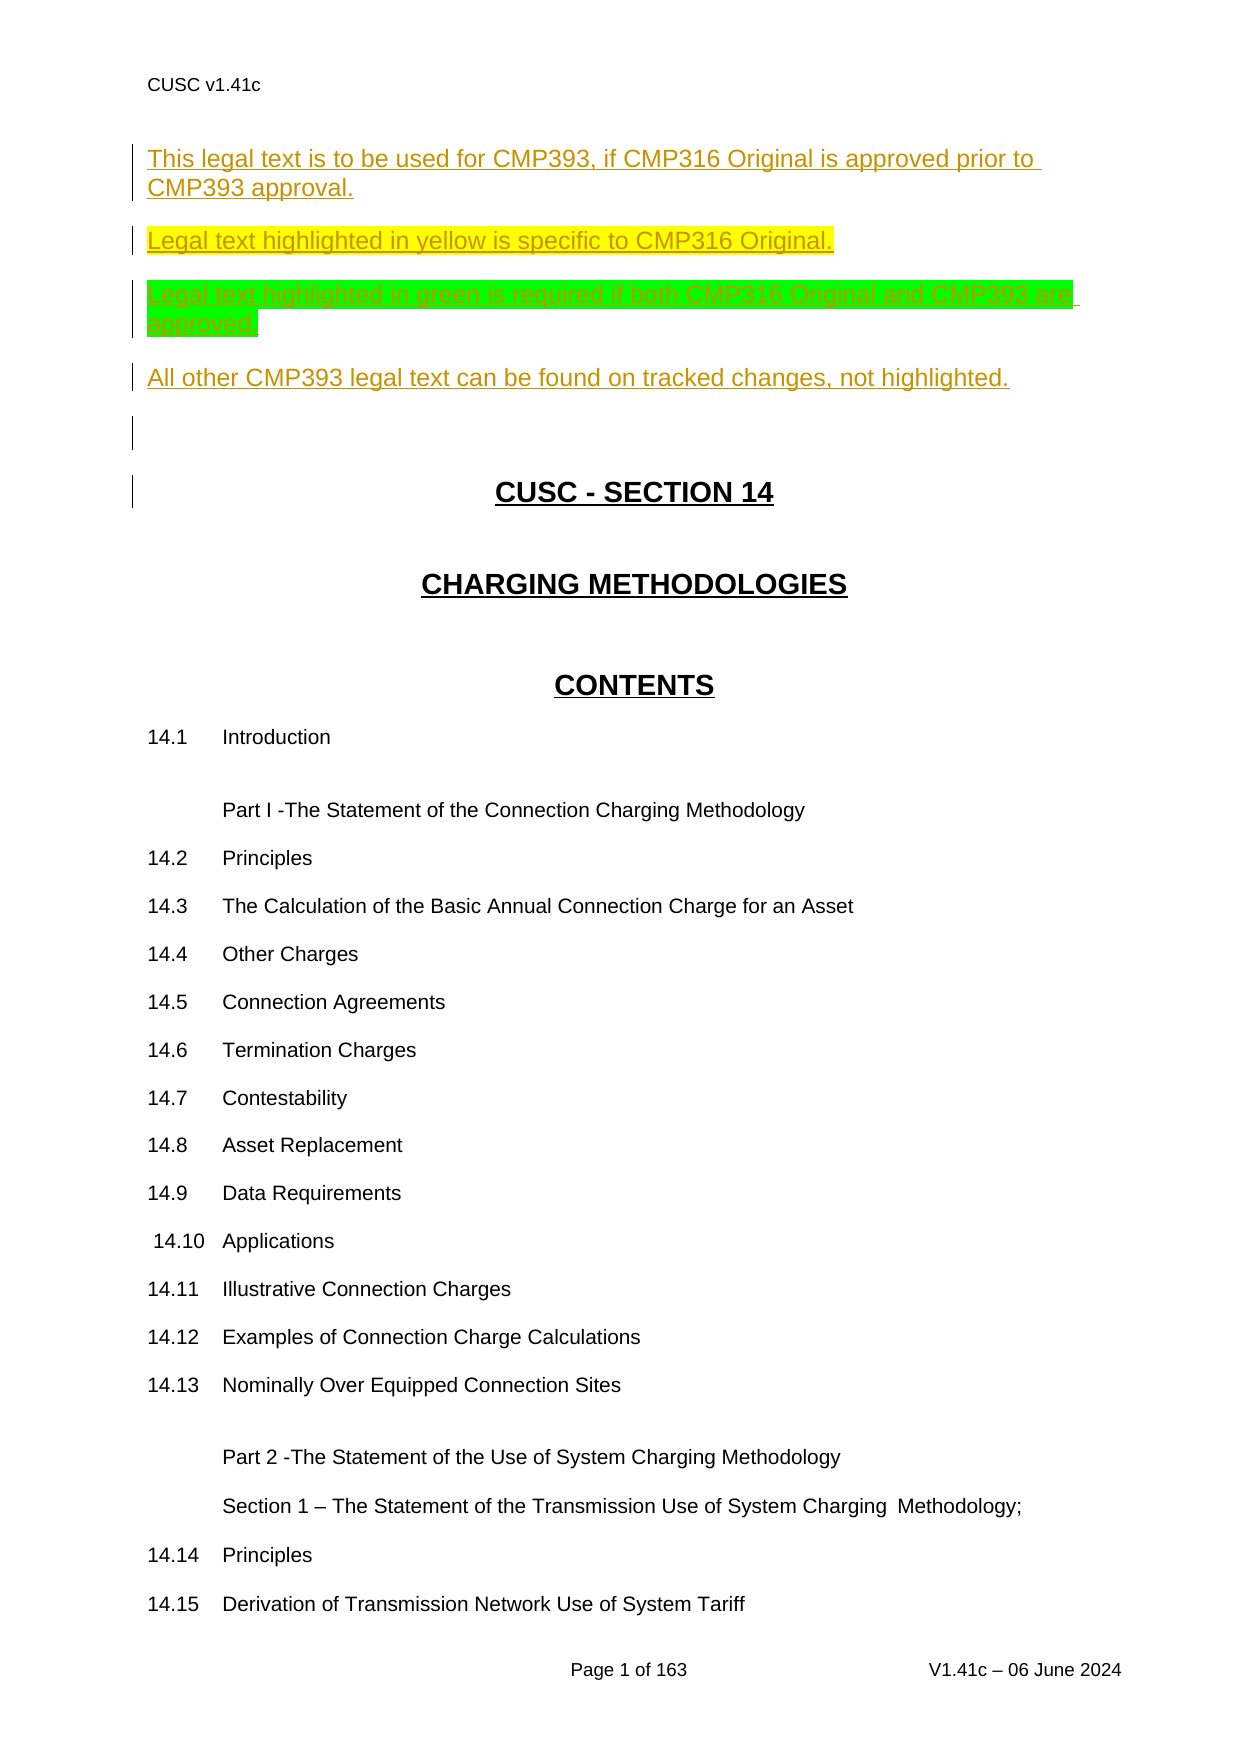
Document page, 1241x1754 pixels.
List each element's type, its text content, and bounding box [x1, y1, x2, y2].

text CONTENTS [147, 667, 1121, 701]
text Part 2 -The Statement of the Use of System Charging Methodology [147, 1445, 1121, 1469]
text 14.14 Principles [147, 1543, 1121, 1567]
text 14.12 Examples of Connection Charge Calculations [147, 1325, 1121, 1349]
title CUSC - SECTION 14 [147, 475, 1121, 508]
text 14.11 Illustrative Connection Charges [147, 1277, 1121, 1301]
text Part I -The Statement of the Connection Charging Methodology [147, 798, 1121, 822]
text 14.1 Introduction [147, 725, 1121, 749]
text 14.5 Connection Agreements [147, 989, 1121, 1013]
text 14.10 Applications [147, 1229, 1121, 1253]
text 14.7 Contestability [147, 1085, 1121, 1109]
text 14.3 The Calculation of the Basic Annual Connection Charge for an Asset [147, 894, 1121, 918]
text 14.2 Principles [147, 846, 1121, 870]
text 14.9 Data Requirements [147, 1181, 1121, 1205]
text 14.15 Derivation of Transmission Network Use of System Tariff [147, 1592, 1121, 1616]
text 14.6 Termination Charges [147, 1037, 1121, 1061]
text CHARGING METHODOLOGIES [147, 567, 1121, 600]
text Section 1 – The Statement of the Transmission Use of System Charging Methodology; [147, 1494, 1121, 1518]
text 14.13 Nominally Over Equipped Connection Sites [147, 1373, 1121, 1397]
text 14.4 Other Charges [147, 942, 1121, 966]
text 14.8 Asset Replacement [147, 1133, 1121, 1157]
